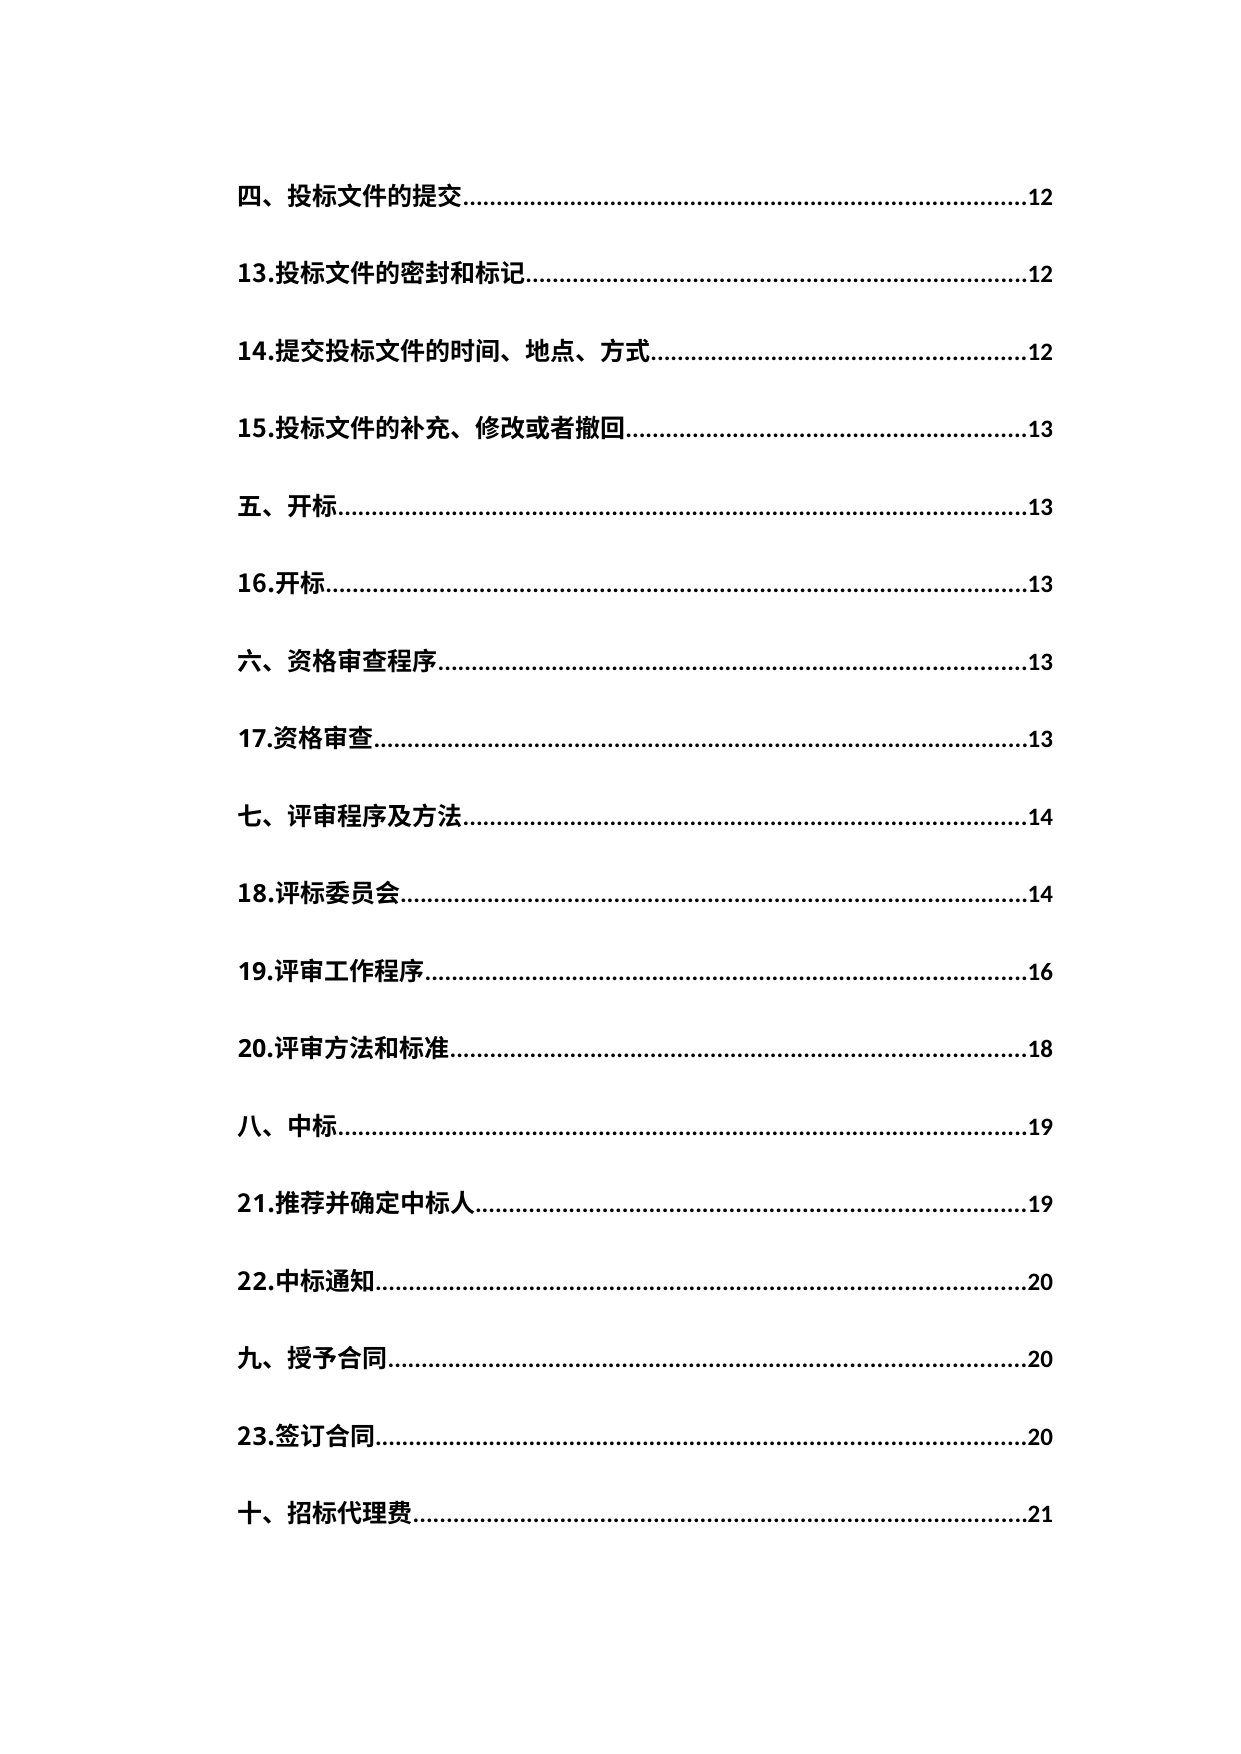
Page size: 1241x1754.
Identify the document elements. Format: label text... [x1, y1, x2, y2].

text 18.评标委员会 14 [187, 859, 1053, 924]
text 13.投标文件的密封和标记 12 [187, 239, 1053, 304]
text 八、中标 19 [187, 1092, 1053, 1157]
text 六、资格审查程序 13 [187, 627, 1053, 692]
text 21.推荐并确定中标人 19 [187, 1169, 1053, 1234]
text 七、评审程序及方法 14 [187, 782, 1053, 847]
text 20.评审方法和标准 18 [187, 1014, 1053, 1079]
text 19.评审工作程序 16 [187, 937, 1053, 1002]
text 15.投标文件的补充、修改或者撤回 13 [187, 394, 1053, 459]
text 17.资格审查 13 [187, 704, 1053, 769]
text 23.签订合同 20 [187, 1402, 1053, 1467]
text 九、授予合同 20 [187, 1324, 1053, 1389]
text 14.提交投标文件的时间、地点、方式 12 [187, 317, 1053, 382]
text 十、招标代理费 21 [187, 1479, 1053, 1544]
text 五、开标 13 [187, 472, 1053, 537]
text 四、投标文件的提交 12 [187, 162, 1053, 227]
text 22.中标通知 20 [187, 1247, 1053, 1312]
text 16.开标 13 [187, 549, 1053, 614]
